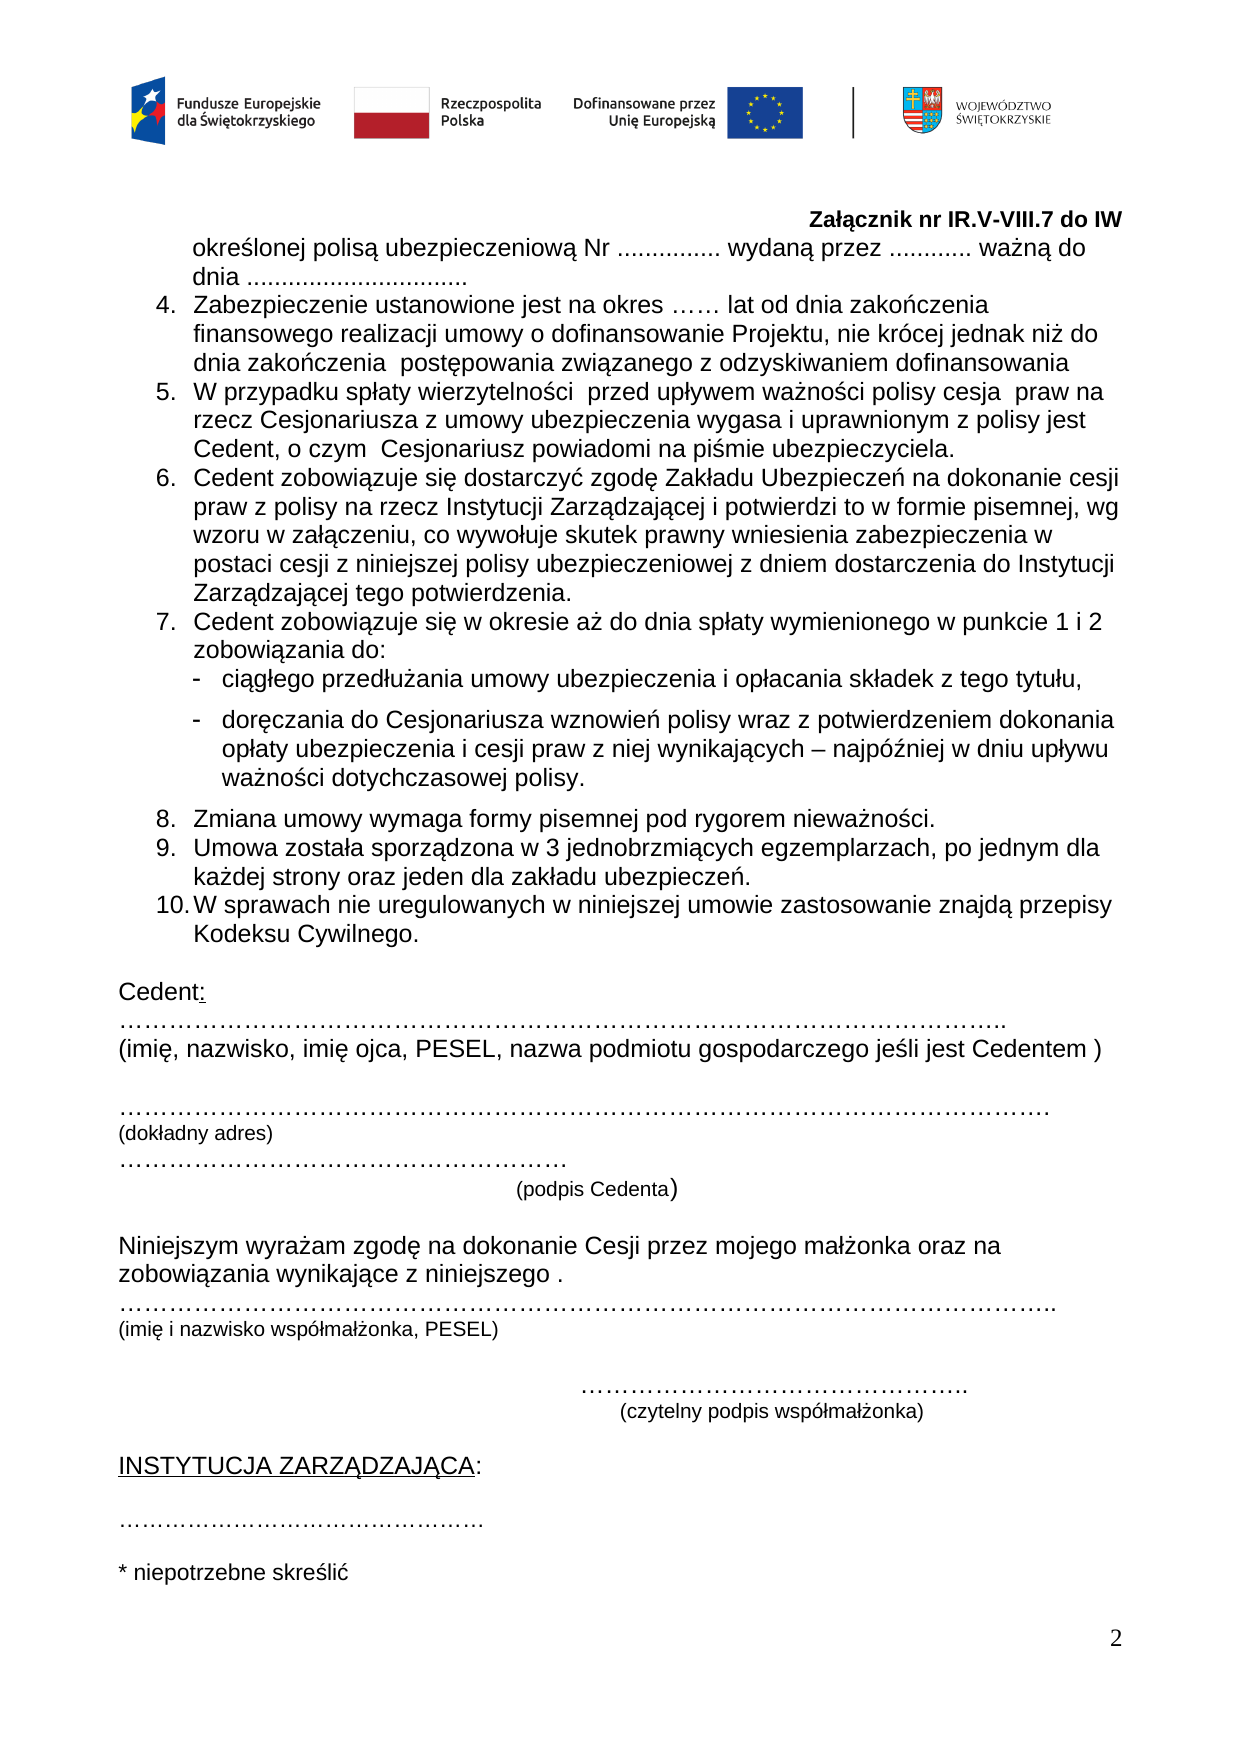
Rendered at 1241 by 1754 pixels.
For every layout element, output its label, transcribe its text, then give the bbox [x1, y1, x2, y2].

text Niniejszym wyrażam zgodę na dokonanie Cesji przez mojego małżonka oraz na zobowiązania wynikające z niniejszego . [118, 1231, 1122, 1288]
text ……………………………………….. [339, 1370, 1122, 1398]
list W sprawach nie uregulowanych w niniejszej umowie zastosowanie znajdą przepisy Kodeksu Cywilnego. [156, 891, 1122, 948]
text (czytelny podpis współmałżonka) [118, 1398, 1122, 1422]
text Cedent: [118, 977, 1122, 1006]
text ………………………………………………………………………………………………….. [118, 1288, 1122, 1317]
text określonej polisą ubezpieczeniową Nr ............... wydaną przez ............ ważną do dnia ................................ [192, 233, 1122, 290]
text * niepotrzebne skreślić [118, 1559, 1122, 1585]
text …………………………………………………………………………………………………. [118, 1092, 1122, 1121]
list doręczania do Cesjonariusza wznowień polisy wraz z potwierdzeniem dokonania opłaty ubezpieczenia i cesji praw z niej wynikających – najpóźniej w dniu upływu ważności dotychczasowej polisy. [192, 705, 1122, 792]
list Zmiana umowy wymaga formy pisemnej pod rygorem nieważności. [156, 804, 1122, 833]
list Cedent zobowiązuje się w okresie aż do dnia spłaty wymienionego w punkcie 1 i 2 zobowiązania do: [156, 607, 1122, 664]
text (imię, nazwisko, imię ojca, PESEL, nazwa podmiotu gospodarczego jeśli jest Cedentem ) [118, 1034, 1122, 1063]
text INSTYTUCJA ZARZĄDZAJĄCA: [118, 1451, 1122, 1480]
list W przypadku spłaty wierzytelności przed upływem ważności polisy cesja praw na rzecz Cesjonariusza z umowy ubezpieczenia wygasa i uprawnionym z polisy jest Cedent, o czym Cesjonariusz powiadomi na piśmie ubezpieczyciela. [156, 377, 1122, 463]
picture [118, 73, 1063, 148]
list ciągłego przedłużania umowy ubezpieczenia i opłacania składek z tego tytułu, [192, 664, 1122, 693]
text (dokładny adres) ……………………………………………… [118, 1121, 1122, 1173]
text (podpis Cedenta) [118, 1173, 1122, 1202]
list Zabezpieczenie ustanowione jest na okres …… lat od dnia zakończenia finansowego realizacji umowy o dofinansowanie Projektu, nie krócej jednak niż do dnia zakończenia postępowania związanego z odzyskiwaniem dofinansowania [156, 290, 1122, 377]
text (imię i nazwisko współmałżonka, PESEL) [118, 1317, 1122, 1341]
list Cedent zobowiązuje się dostarczyć zgodę Zakładu Ubezpieczeń na dokonanie cesji praw z polisy na rzecz Instytucji Zarządzającej i potwierdzi to w formie pisemnej, wg wzoru w załączeniu, co wywołuje skutek prawny wniesienia zabezpieczenia w postaci cesji z niniejszej polisy ubezpieczeniowej z dniem dostarczenia do Instytucji Zarządzającej tego potwierdzenia. [156, 463, 1122, 607]
text ………………………………………… [118, 1506, 1122, 1533]
text …………………………………………………………………………………………….. [118, 1006, 1122, 1034]
list Umowa została sporządzona w 3 jednobrzmiących egzemplarzach, po jednym dla każdej strony oraz jeden dla zakładu ubezpieczeń. [156, 833, 1122, 891]
